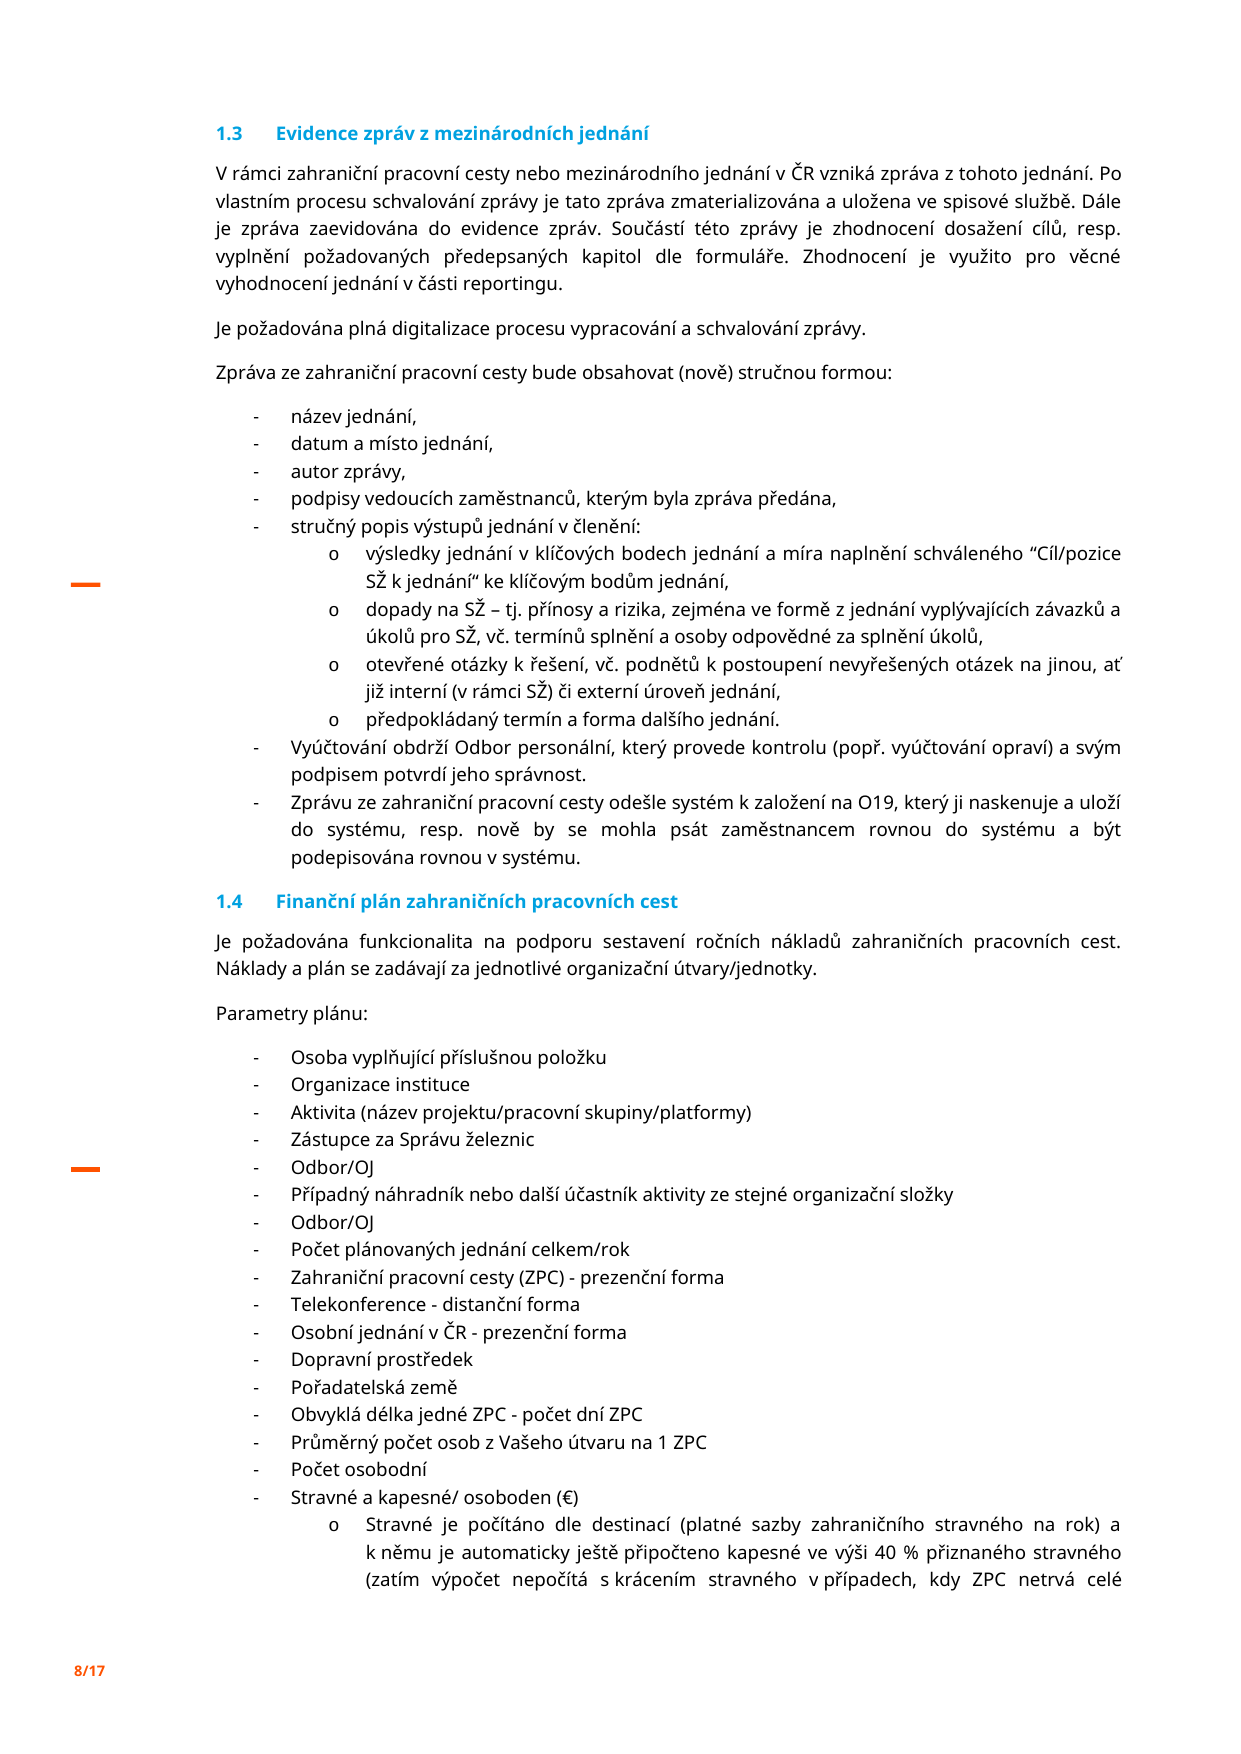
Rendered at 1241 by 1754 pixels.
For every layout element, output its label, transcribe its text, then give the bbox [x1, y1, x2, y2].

list Počet osobodní [253, 1456, 1122, 1482]
list Zprávu ze zahraniční pracovní cesty odešle systém k založení na O19, který ji naskenuje a uloží do systému, resp. nově by se mohla psát zaměstnancem rovnou do systému a být podepisována rovnou v systému. [253, 789, 1122, 869]
list Počet plánovaných jednání celkem/rok [253, 1236, 1122, 1262]
list Obvyklá délka jedné ZPC - počet dní ZPC [253, 1401, 1122, 1427]
text Parametry plánu: [216, 1000, 1122, 1025]
list Odbor/OJ [253, 1209, 1122, 1234]
list autor zprávy, [253, 458, 1122, 484]
list Zástupce za Správu železnic [253, 1126, 1122, 1152]
list Zahraniční pracovní cesty (ZPC) - prezenční forma [253, 1264, 1122, 1289]
list Případný náhradník nebo další účastník aktivity ze stejné organizační složky [253, 1181, 1122, 1207]
list název jednání, [253, 403, 1122, 429]
list Pořadatelská země [253, 1374, 1122, 1399]
list Osoba vyplňující příslušnou položku [253, 1044, 1122, 1069]
list Dopravní prostředek [253, 1346, 1122, 1372]
list předpokládaný termín a forma dalšího jednání. [328, 706, 1122, 732]
text Je požadována plná digitalizace procesu vypracování a schvalování zprávy. [216, 315, 1122, 340]
list Osobní jednání v ČR - prezenční forma [253, 1319, 1122, 1344]
list výsledky jednání v klíčových bodech jednání a míra naplnění schváleného “Cíl/pozice SŽ k jednání“ ke klíčovým bodům jednání, [328, 541, 1122, 594]
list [328, 1511, 1122, 1592]
list datum a místo jednání, [253, 431, 1122, 456]
subtitle Evidence zpráv z mezinárodních jednání [216, 121, 1122, 146]
subtitle Finanční plán zahraničních pracovních cest [216, 888, 1122, 914]
text Zpráva ze zahraniční pracovní cesty bude obsahovat (nově) stručnou formou: [216, 359, 1122, 384]
list Aktivita (název projektu/pracovní skupiny/platformy) [253, 1099, 1122, 1124]
list Vyúčtování obdrží Odbor personální, který provede kontrolu (popř. vyúčtování opraví) a svým podpisem potvrdí jeho správnost. [253, 734, 1122, 787]
list Telekonference - distanční forma [253, 1291, 1122, 1317]
list stručný popis výstupů jednání v členění: [253, 513, 1122, 539]
list otevřené otázky k řešení, vč. podnětů k postoupení nevyřešených otázek na jinou, ať již interní (v rámci SŽ) či externí úroveň jednání, [328, 651, 1122, 704]
list Odbor/OJ [253, 1154, 1122, 1179]
list Stravné a kapesné/ osoboden (€) [253, 1484, 1122, 1509]
list dopady na SŽ – tj. přínosy a rizika, zejména ve formě z jednání vyplývajících závazků a úkolů pro SŽ, vč. termínů splnění a osoby odpovědné za splnění úkolů, [328, 596, 1122, 649]
list Průměrný počet osob z Vašeho útvaru na 1 ZPC [253, 1429, 1122, 1454]
list podpisy vedoucích zaměstnanců, kterým byla zpráva předána, [253, 486, 1122, 511]
list Organizace instituce [253, 1071, 1122, 1097]
text V rámci zahraniční pracovní cesty nebo mezinárodního jednání v ČR vzniká zpráva z tohoto jednání. Po vlastním procesu schvalování zprávy je tato zpráva zmaterializována a uložena ve spisové službě. Dále je zpráva zaevidována do evidence zpráv. Součástí této zprávy je zhodnocení dosažení cílů, resp. vyplnění požadovaných předepsaných kapitol dle formuláře. Zhodnocení je využito pro věcné vyhodnocení jednání v části reportingu. [216, 161, 1122, 296]
text Je požadována funkcionalita na podporu sestavení ročních nákladů zahraničních pracovních cest. Náklady a plán se zadávají za jednotlivé organizační útvary/jednotky. [216, 928, 1122, 981]
